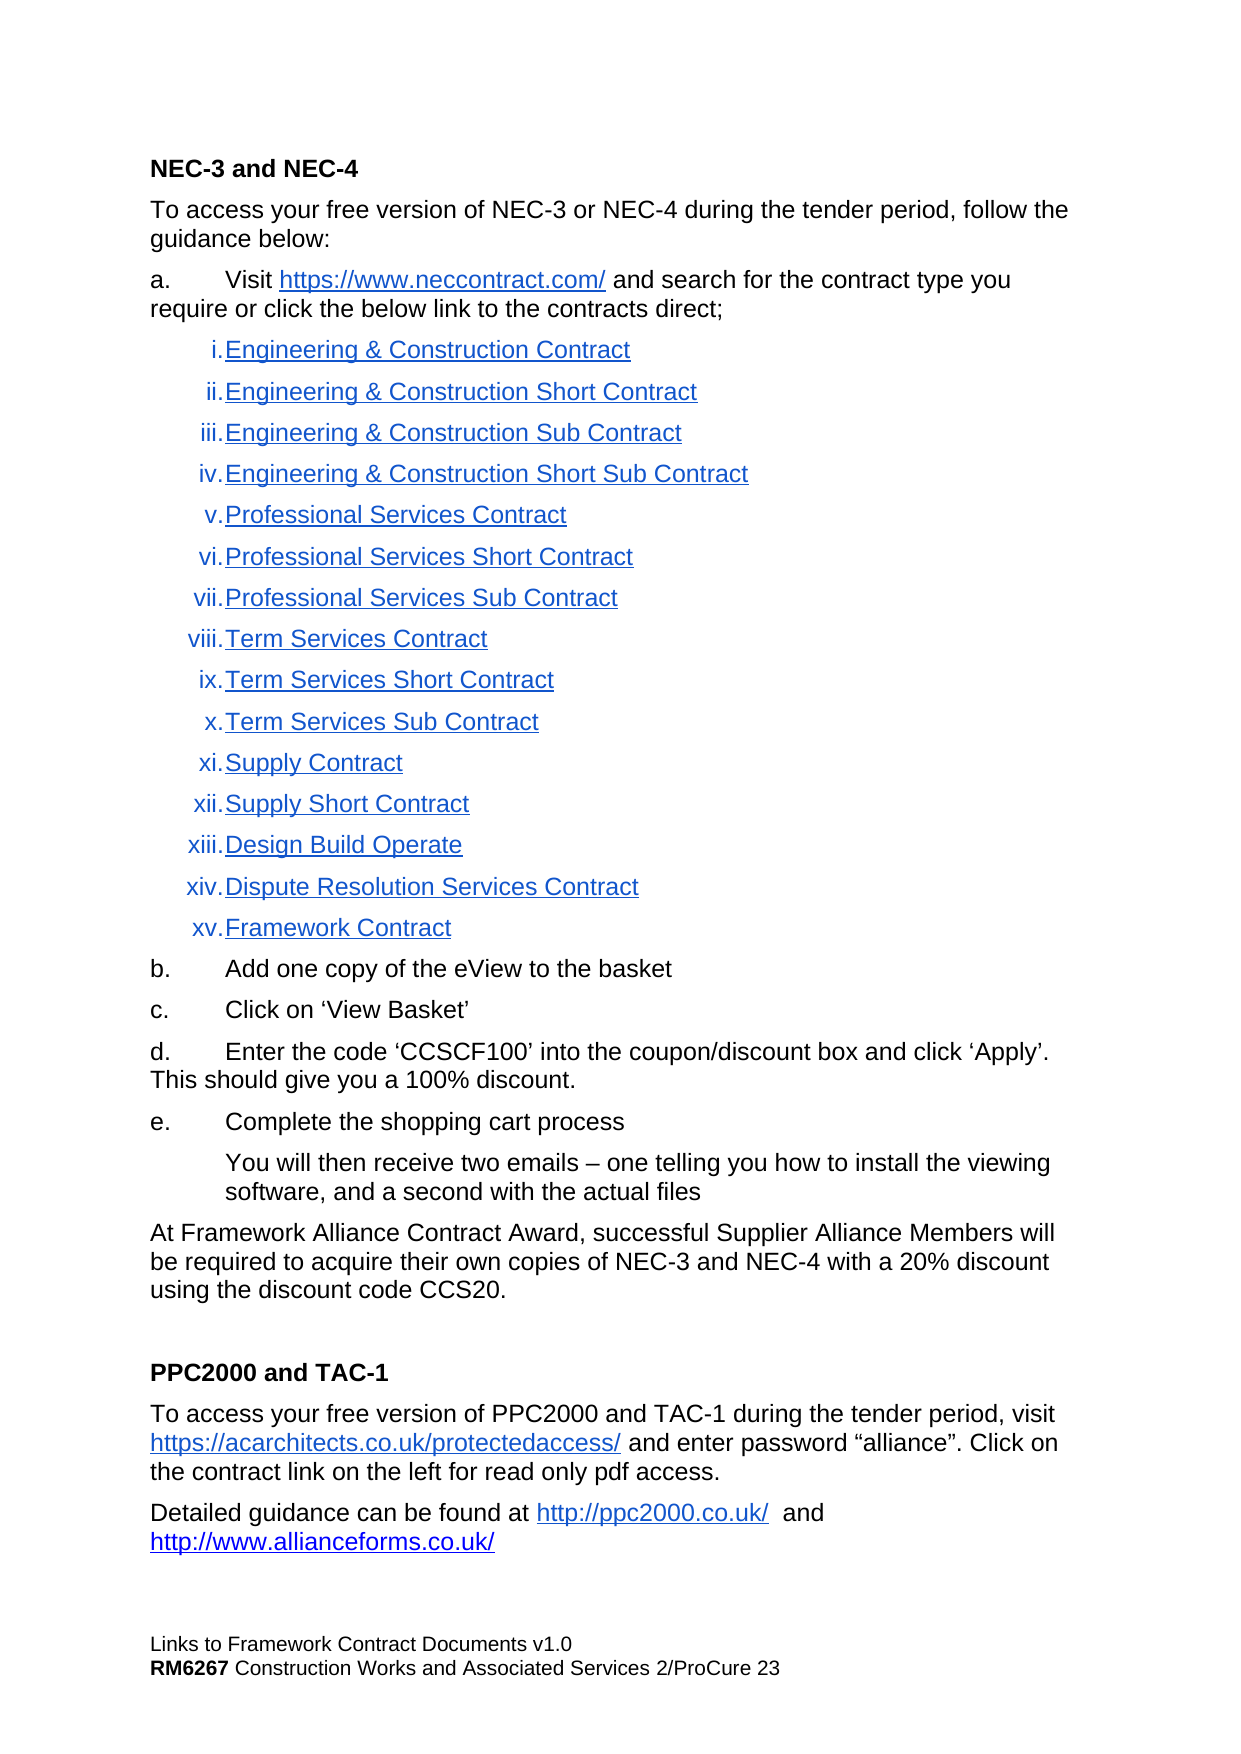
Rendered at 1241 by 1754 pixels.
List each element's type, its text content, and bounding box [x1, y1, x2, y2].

list Professional Services Contract [224, 500, 1090, 529]
list Dispute Resolution Services Contract [224, 872, 1090, 900]
list Engineering & Construction Contract [224, 335, 1090, 364]
text To access your free version of NEC-3 or NEC-4 during the tender period, follow the guidance below: [150, 195, 1090, 253]
list Term Services Short Contract [224, 665, 1090, 694]
text To access your free version of PPC2000 and TAC-1 during the tender period, visit https://acarchitects.co.uk/protectedaccess/ and enter password “alliance”. Click on the contract link on the left for read only pdf access. [150, 1399, 1090, 1485]
subtitle NEC-3 and NEC-4 [150, 154, 1090, 183]
text You will then receive two emails – one telling you how to install the viewing software, and a second with the actual files [225, 1148, 1090, 1205]
list Supply Contract [224, 748, 1090, 777]
subtitle PPC2000 and TAC-1 [150, 1358, 1090, 1387]
list Engineering & Construction Sub Contract [224, 418, 1090, 447]
list Professional Services Sub Contract [224, 583, 1090, 612]
text Detailed guidance can be found at http://ppc2000.co.uk/ and http://www.allianceforms.co.uk/ [150, 1498, 1090, 1555]
text At Framework Alliance Contract Award, successful Supplier Alliance Members will be required to acquire their own copies of NEC-3 and NEC-4 with a 20% discount using the discount code CCS20. [150, 1218, 1090, 1304]
list Engineering & Construction Short Sub Contract [224, 459, 1090, 488]
list Term Services Contract [224, 624, 1090, 653]
list Professional Services Short Contract [224, 542, 1090, 570]
list Term Services Sub Contract [224, 707, 1090, 735]
list Visit https://www.neccontract.com/ and search for the contract type you require or click the below link to the contracts direct; [150, 265, 1090, 323]
list Enter the code ‘CCSCF100’ into the coupon/discount box and click ‘Apply’. This should give you a 100% discount. [150, 1037, 1090, 1094]
list Supply Short Contract [224, 789, 1090, 818]
list Framework Contract [224, 913, 1090, 942]
list Design Build Operate [224, 830, 1090, 859]
list Add one copy of the eView to the basket [150, 954, 1090, 983]
list Complete the shopping cart process [150, 1107, 1090, 1135]
list Engineering & Construction Short Contract [224, 377, 1090, 405]
list Click on ‘View Basket’ [150, 995, 1090, 1024]
